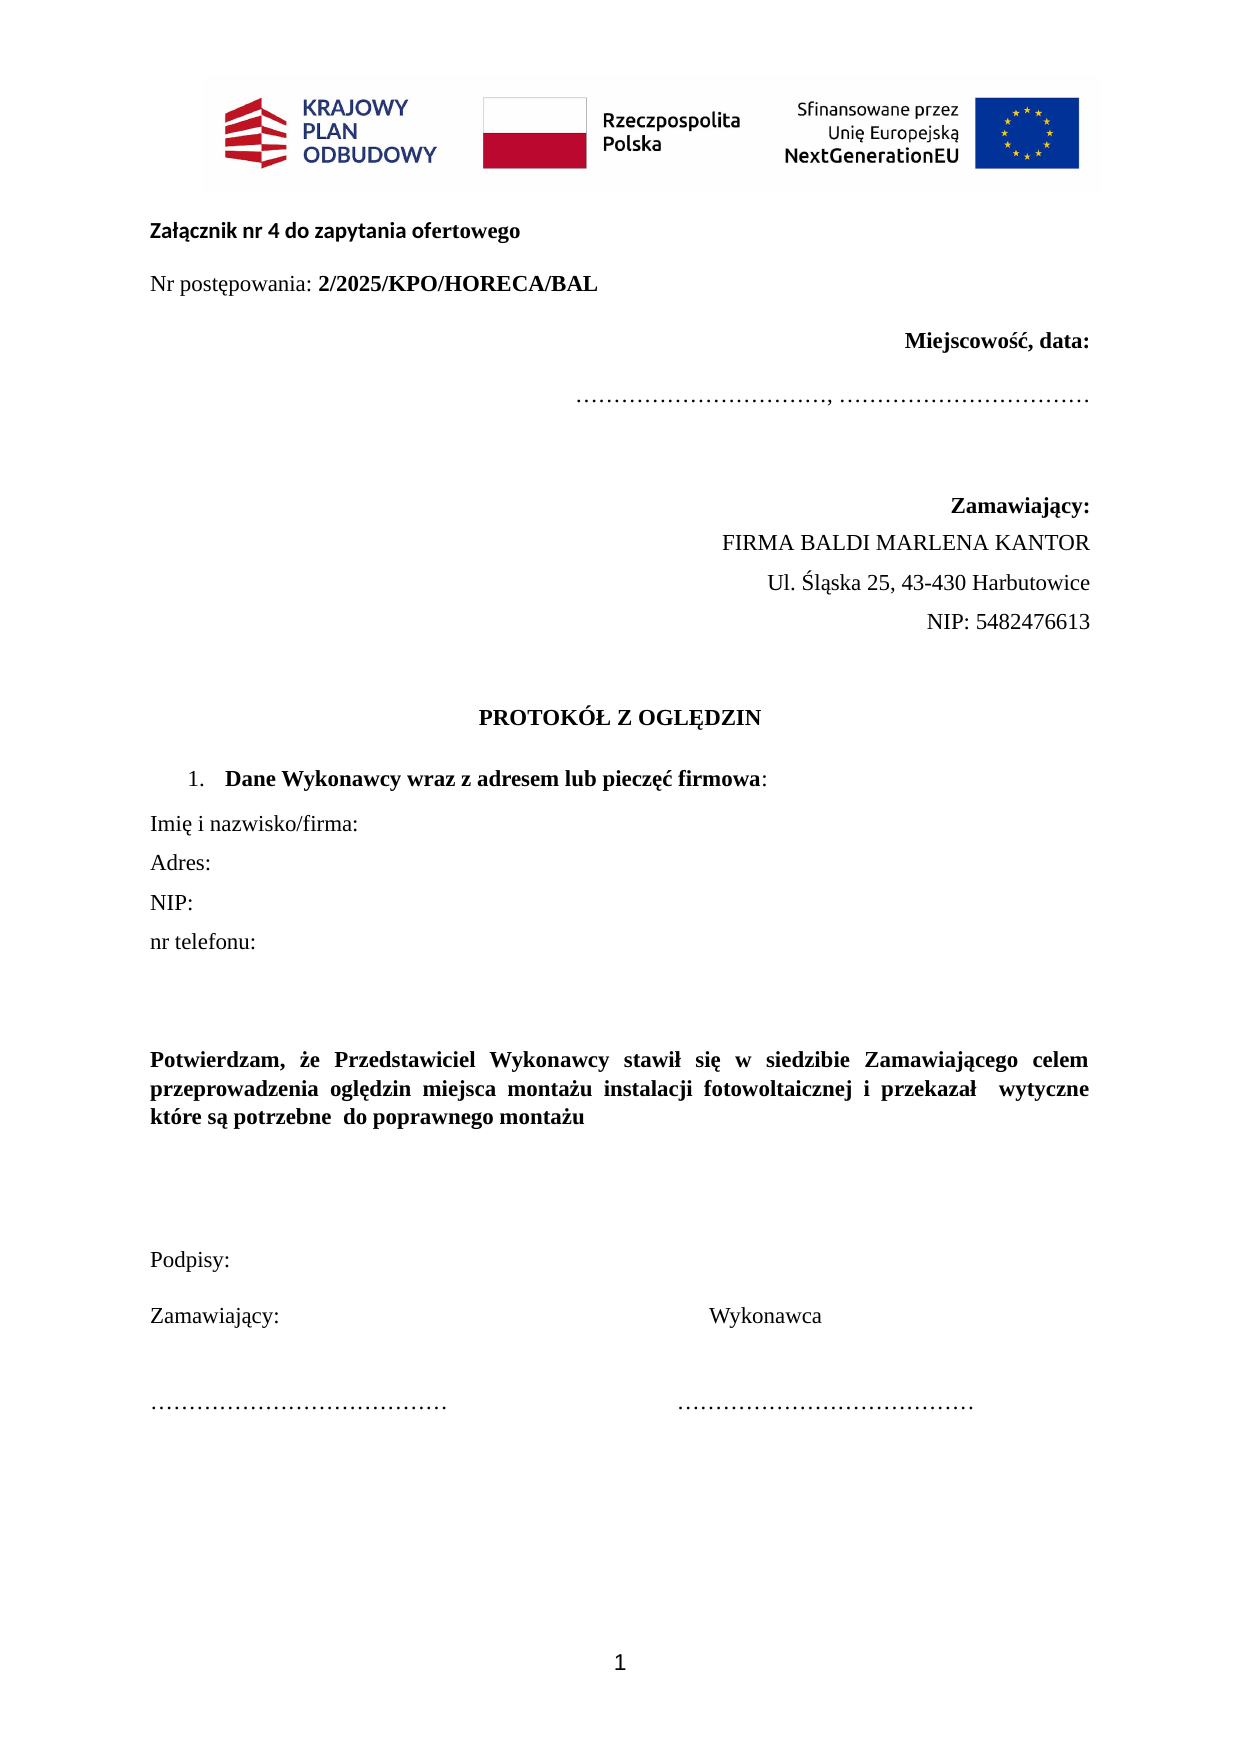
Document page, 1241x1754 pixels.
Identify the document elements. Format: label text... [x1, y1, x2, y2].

text NIP: 5482476613 [150, 608, 1090, 634]
text NIP: [150, 889, 1090, 915]
text Zamawiający: [150, 492, 1090, 519]
text Miejscowość, data: [150, 327, 1090, 353]
text Nr postępowania: 2/2025/KPO/HORECA/BAL [150, 270, 1090, 297]
text FIRMA BALDI MARLENA KANTOR [150, 529, 1090, 556]
text Adres: [150, 849, 1090, 876]
text nr telefonu: [150, 928, 1090, 954]
text Załącznik nr 4 do zapytania ofertowego [150, 216, 1090, 244]
list ………………………………… ………………………………… [150, 1388, 1090, 1414]
list Podpisy: [150, 1246, 1090, 1272]
list Potwierdzam, że Przedstawiciel Wykonawcy stawił się w siedzibie Zamawiającego celem przeprowadzenia oględzin miejsca montażu instalacji fotowoltaicznej i przekazał wytyczne które są potrzebne do poprawnego montażu [150, 1047, 1090, 1130]
text PROTOKÓŁ Z OGLĘDZIN [150, 704, 1090, 731]
list Zamawiający: Wykonawca [150, 1302, 1090, 1329]
list Dane Wykonawcy wraz z adresem lub pieczęć firmowa: [187, 764, 1090, 791]
text Imię i nazwisko/firma: [150, 810, 1090, 836]
text Ul. Śląska 25, 43-430 Harbutowice [150, 569, 1090, 595]
text ……………………………, …………………………… [150, 386, 1090, 407]
picture [202, 75, 1102, 192]
